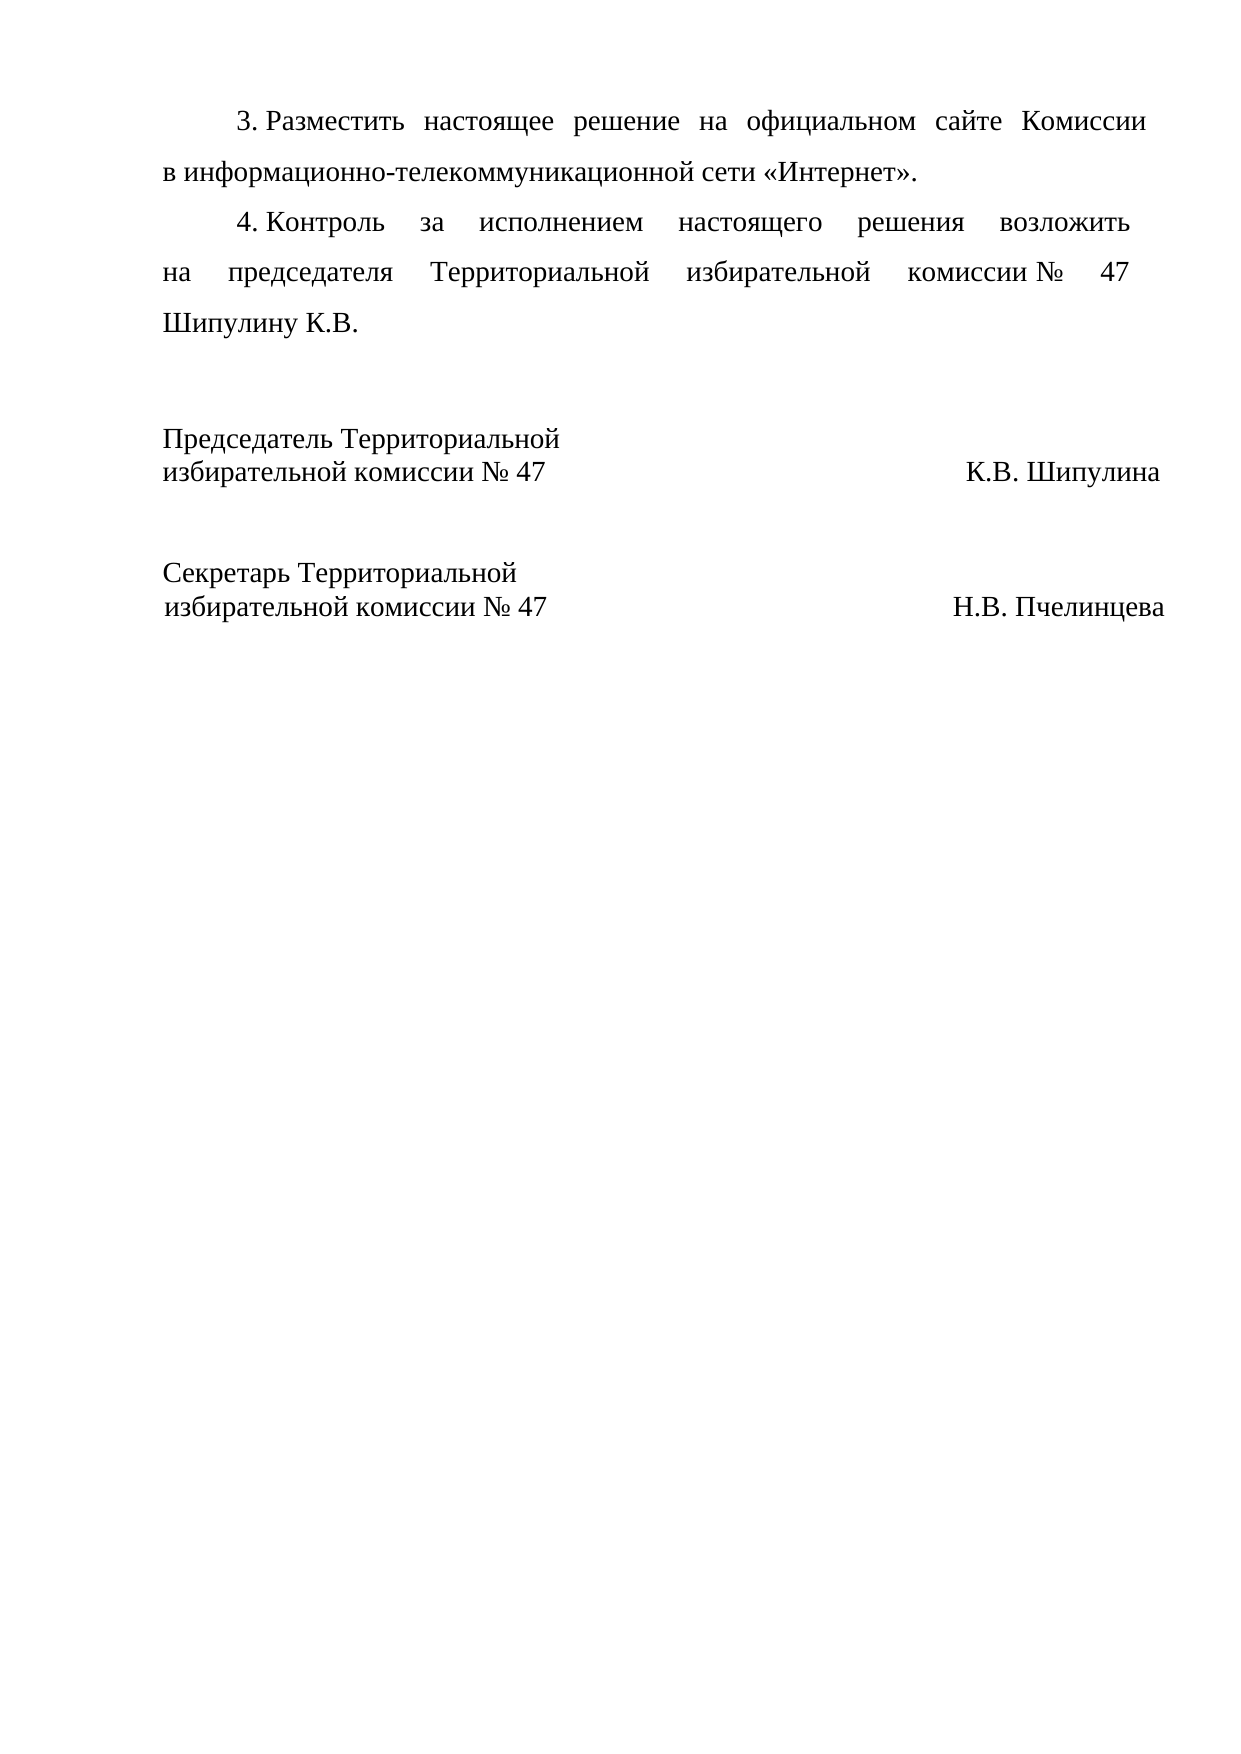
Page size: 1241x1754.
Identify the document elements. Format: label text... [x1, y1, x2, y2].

text Секретарь Территориальной [162, 555, 1166, 589]
text избирательной комиссии № 47 К.В. Шипулина [162, 454, 1166, 488]
text 3. Разместить настоящее решение на официальном сайте Комиссии в информационно-телекоммуникационной сети «Интернет». [162, 103, 1166, 187]
text Председатель Территориальной [162, 421, 1166, 454]
list 4. Контроль за исполнением настоящего решения возложить на председателя Территориальной избирательной комиссии № 47 Шипулину К.В. [162, 204, 1166, 338]
text избирательной комиссии № 47 Н.В. Пчелинцева Приложение [162, 589, 1166, 622]
